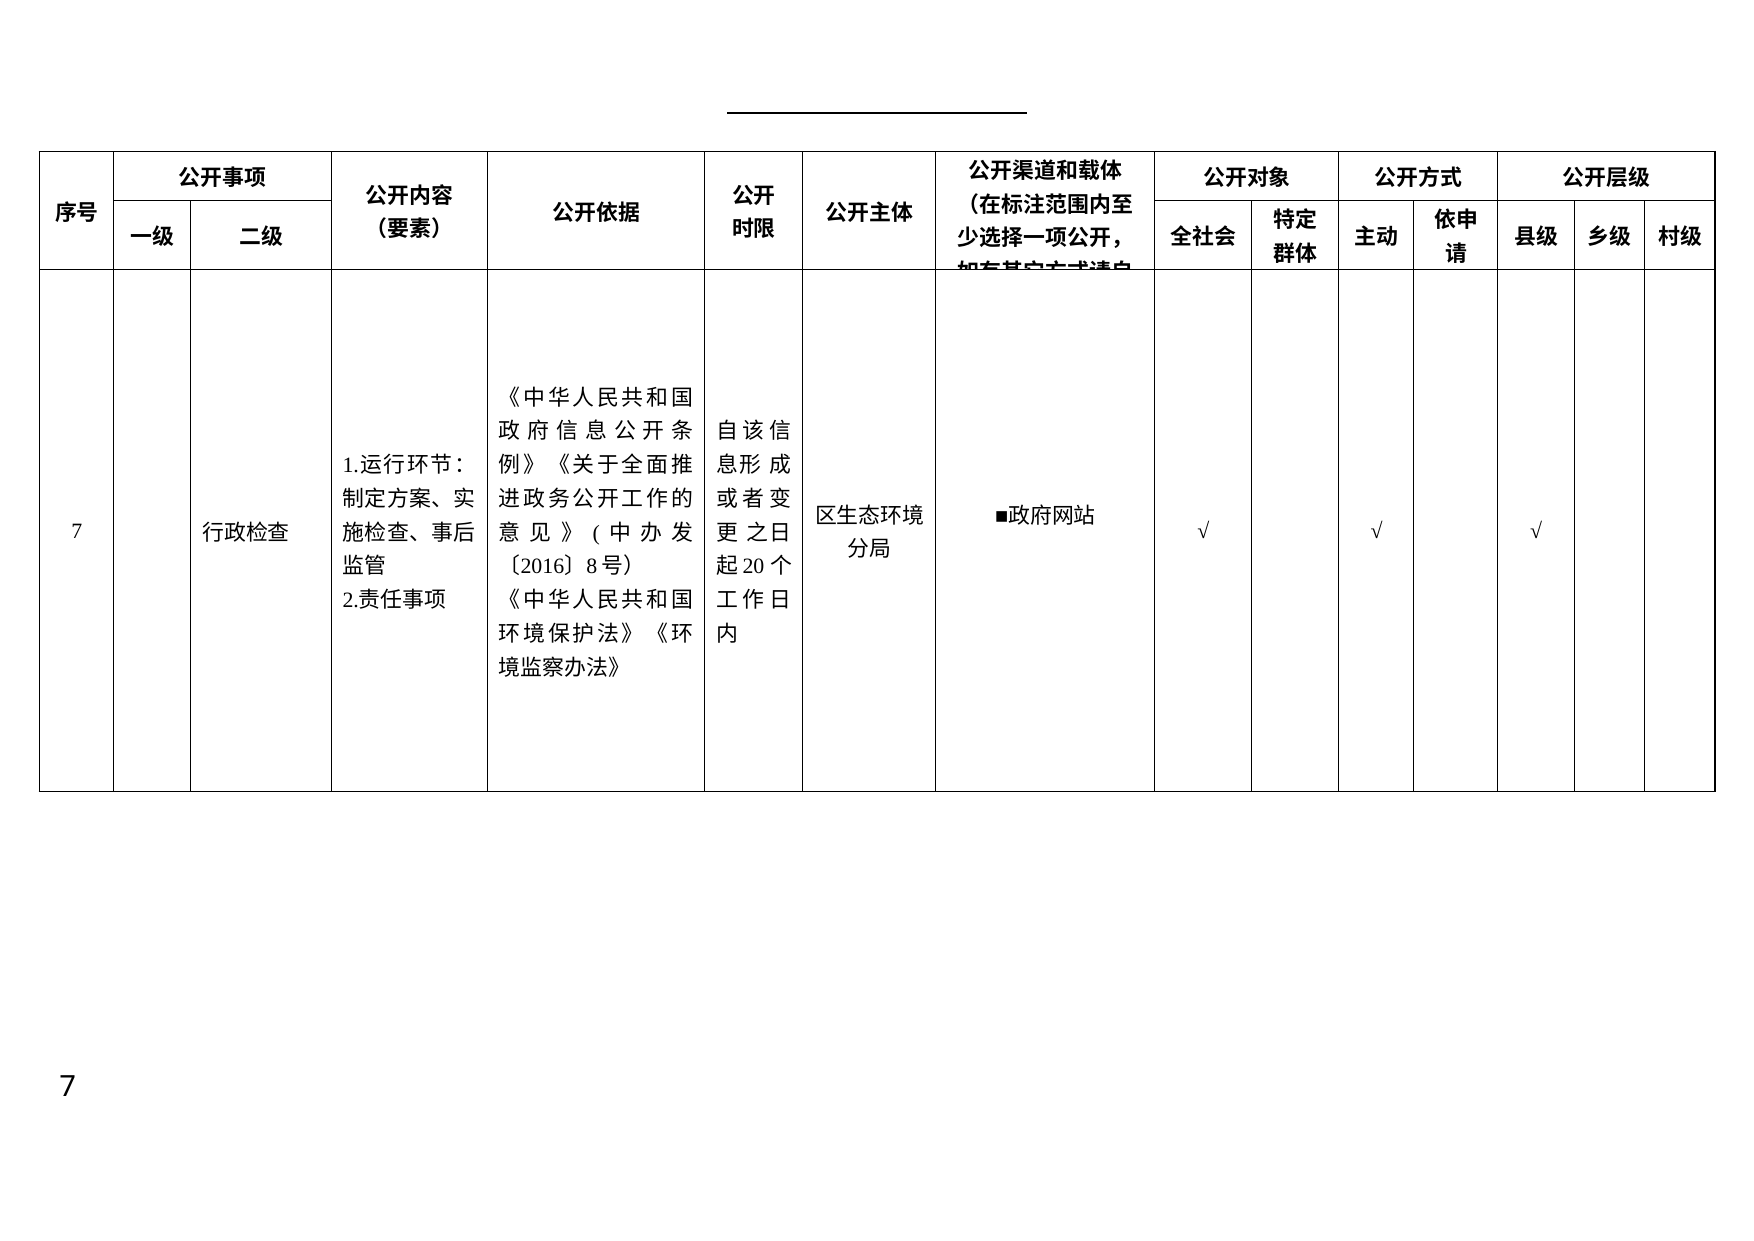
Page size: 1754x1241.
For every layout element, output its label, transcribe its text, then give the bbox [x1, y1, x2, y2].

table_cell 《中华人民共和国政府信息公开条例》《关于全面推进政务公开工作的意见》(中办发〔2016〕8号） 《中华人民共和国环境保护法》《环境监察办法》 [488, 270, 704, 791]
table_header 公开内容 （要素） [332, 152, 487, 269]
table_cell 县级 [1498, 201, 1574, 269]
table_header 序号 [40, 152, 113, 269]
table_cell [1252, 270, 1338, 791]
table_cell [1575, 270, 1644, 791]
table_cell 自该信息形 成或者变更 之日起20 个工作日内 [705, 270, 802, 791]
table_cell 主动 [1339, 201, 1413, 269]
table_cell 乡级 [1575, 201, 1644, 269]
table_cell 1.运行环节：制定方案、实 施检查、事后监管 2.责任事项 [332, 270, 487, 791]
table_cell √ [1155, 270, 1251, 791]
table_header 公开渠道和载体（在标注范围内至少选择一项公开，如有其它方式请自行添加） [936, 152, 1154, 269]
table_header 公开事项 [114, 152, 331, 200]
table_cell 依申请 [1414, 201, 1497, 269]
table_cell 特定 群体 [1252, 201, 1338, 269]
table_cell 全社会 [1155, 201, 1251, 269]
table_cell 一级 [114, 201, 190, 269]
table_cell [114, 270, 190, 791]
table_header 公开层级 [1498, 152, 1714, 200]
table_cell √ [1498, 270, 1574, 791]
table_header 公开主体 [803, 152, 935, 269]
table_cell 村级 [1645, 201, 1714, 269]
table_cell 7 [40, 270, 113, 791]
table_cell [1414, 270, 1497, 791]
table_cell [1645, 270, 1714, 791]
table_cell 二级 [191, 201, 331, 269]
table_header 公开对象 [1155, 152, 1338, 200]
table_header 公开 时限 [705, 152, 802, 269]
table_header 公开方式 [1339, 152, 1497, 200]
table_header 公开依据 [488, 152, 704, 269]
table_cell 行政检查 [191, 270, 331, 791]
table_cell 区生态环境分局 [803, 270, 935, 791]
table_cell ■政府网站 [936, 270, 1154, 791]
table_cell √ [1339, 270, 1413, 791]
